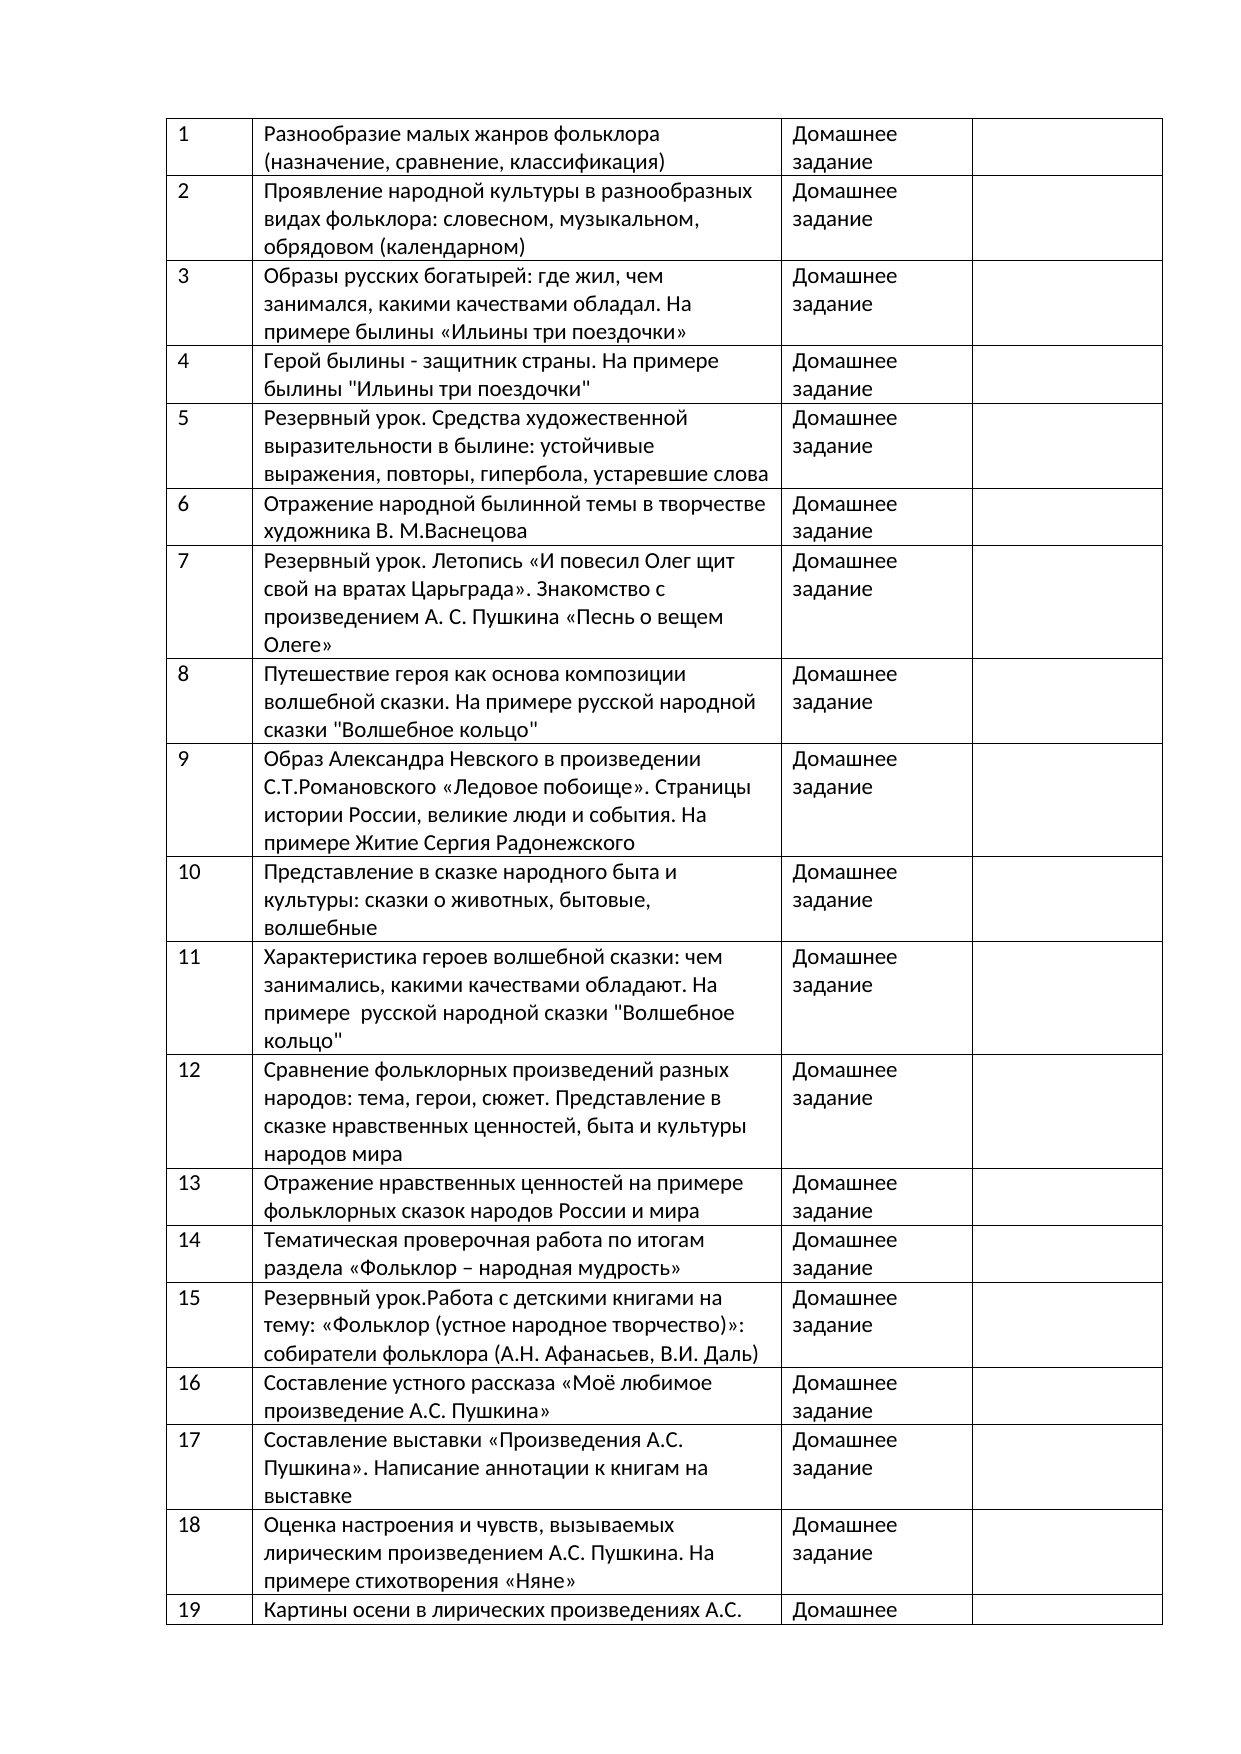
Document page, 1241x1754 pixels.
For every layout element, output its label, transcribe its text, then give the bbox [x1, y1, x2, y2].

table_cell [973, 1226, 1162, 1282]
table_cell 8 [167, 659, 252, 743]
table_cell [973, 546, 1162, 658]
table_cell 4 [167, 346, 252, 402]
table_cell [973, 1283, 1162, 1367]
table_cell Домашнее задание [782, 176, 972, 260]
table_cell Характеристика героев волшебной сказки: чем занимались, какими качествами обладают. На примере русской народной сказки "Волшебное кольцо" [253, 942, 781, 1054]
table_cell Отражение нравственных ценностей на примере фольклорных сказок народов России и мира [253, 1169, 781, 1224]
table_cell Домашнее задание [782, 1595, 972, 1624]
table_cell Домашнее задание [782, 489, 972, 545]
table_cell [973, 261, 1162, 345]
table_cell Проявление народной культуры в разнообразных видах фольклора: словесном, музыкальном, обрядовом (календарном) [253, 176, 781, 260]
table_cell 1 [167, 119, 252, 175]
table_cell 11 [167, 942, 252, 1054]
table_cell [973, 176, 1162, 260]
table_cell Домашнее задание [782, 1169, 972, 1224]
table_cell [973, 1368, 1162, 1424]
table_cell Образы русских богатырей: где жил, чем занимался, какими качествами обладал. На примере былины «Ильины три поездочки» [253, 261, 781, 345]
table_cell Домашнее задание [782, 261, 972, 345]
table_cell Образ Александра Невского в произведении С.Т.Романовского «Ледовое побоище». Страницы истории России, великие люди и события. На примере Житие Сергия Радонежского [253, 744, 781, 856]
table_cell Герой былины - защитник страны. На примере былины "Ильины три поездочки" [253, 346, 781, 402]
table_cell Резервный урок. Летопись «И повесил Олег щит свой на вратах Царьграда». Знакомство с произведением А. С. Пушкина «Песнь о вещем Олеге» [253, 546, 781, 658]
table_cell [973, 1425, 1162, 1509]
table_cell [973, 119, 1162, 175]
table_cell 18 [167, 1510, 252, 1594]
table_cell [253, 1595, 781, 1624]
table_cell 5 [167, 404, 252, 488]
table_cell [973, 1055, 1162, 1167]
table_cell 16 [167, 1368, 252, 1424]
table_cell [973, 404, 1162, 488]
table_cell 14 [167, 1226, 252, 1282]
table_cell Домашнее задание [782, 1510, 972, 1594]
table_cell Домашнее задание [782, 346, 972, 402]
table_cell 15 [167, 1283, 252, 1367]
table_cell Отражение народной былинной темы в творчестве художника В. М.Васнецова [253, 489, 781, 545]
table_cell 7 [167, 546, 252, 658]
table_cell Домашнее задание [782, 404, 972, 488]
table_cell Сравнение фольклорных произведений разных народов: тема, герои, сюжет. Представление в сказке нравственных ценностей, быта и культуры народов мира [253, 1055, 781, 1167]
table_cell 2 [167, 176, 252, 260]
table_cell 17 [167, 1425, 252, 1509]
table_cell [973, 346, 1162, 402]
table_cell Домашнее задание [782, 1283, 972, 1367]
table_cell 9 [167, 744, 252, 856]
table_cell [973, 744, 1162, 856]
table_cell Разнообразие малых жанров фольклора (назначение, сравнение, классификация) [253, 119, 781, 175]
table_cell Домашнее задание [782, 546, 972, 658]
table_cell [973, 857, 1162, 941]
table_cell 10 [167, 857, 252, 941]
table_cell Представление в сказке народного быта и культуры: сказки о животных, бытовые, волшебные [253, 857, 781, 941]
table_cell 19 [167, 1595, 252, 1624]
table_cell Резервный урок. Средства художественной выразительности в былине: устойчивые выражения, повторы, гипербола, устаревшие слова [253, 404, 781, 488]
table_cell 13 [167, 1169, 252, 1224]
table_cell [973, 942, 1162, 1054]
table_cell Составление выставки «Произведения А.С. Пушкина». Написание аннотации к книгам на выставке [253, 1425, 781, 1509]
table_cell Домашнее задание [782, 1368, 972, 1424]
table_cell Домашнее задание [782, 659, 972, 743]
table_cell 3 [167, 261, 252, 345]
table_cell [973, 659, 1162, 743]
table_cell [973, 1510, 1162, 1594]
table_cell 12 [167, 1055, 252, 1167]
table_cell Резервный урок.Работа с детскими книгами на тему: «Фольклор (устное народное творчество)»: собиратели фольклора (А.Н. Афанасьев, В.И. Даль) [253, 1283, 781, 1367]
table_cell Домашнее задание [782, 1425, 972, 1509]
table_cell Оценка настроения и чувств, вызываемых лирическим произведением А.С. Пушкина. На примере стихотворения «Няне» [253, 1510, 781, 1594]
table_cell Домашнее задание [782, 942, 972, 1054]
table_cell Домашнее задание [782, 1226, 972, 1282]
table_cell Домашнее задание [782, 744, 972, 856]
table_cell Путешествие героя как основа композиции волшебной сказки. На примере русской народной сказки "Волшебное кольцо" [253, 659, 781, 743]
table_cell [973, 1595, 1162, 1624]
table_cell Составление устного рассказа «Моё любимое произведение А.С. Пушкина» [253, 1368, 781, 1424]
table_cell 6 [167, 489, 252, 545]
table_cell [973, 489, 1162, 545]
table_cell Домашнее задание [782, 119, 972, 175]
table_cell Домашнее задание [782, 857, 972, 941]
table_cell Тематическая проверочная работа по итогам раздела «Фольклор – народная мудрость» [253, 1226, 781, 1282]
table_cell [973, 1169, 1162, 1224]
table_cell Домашнее задание [782, 1055, 972, 1167]
